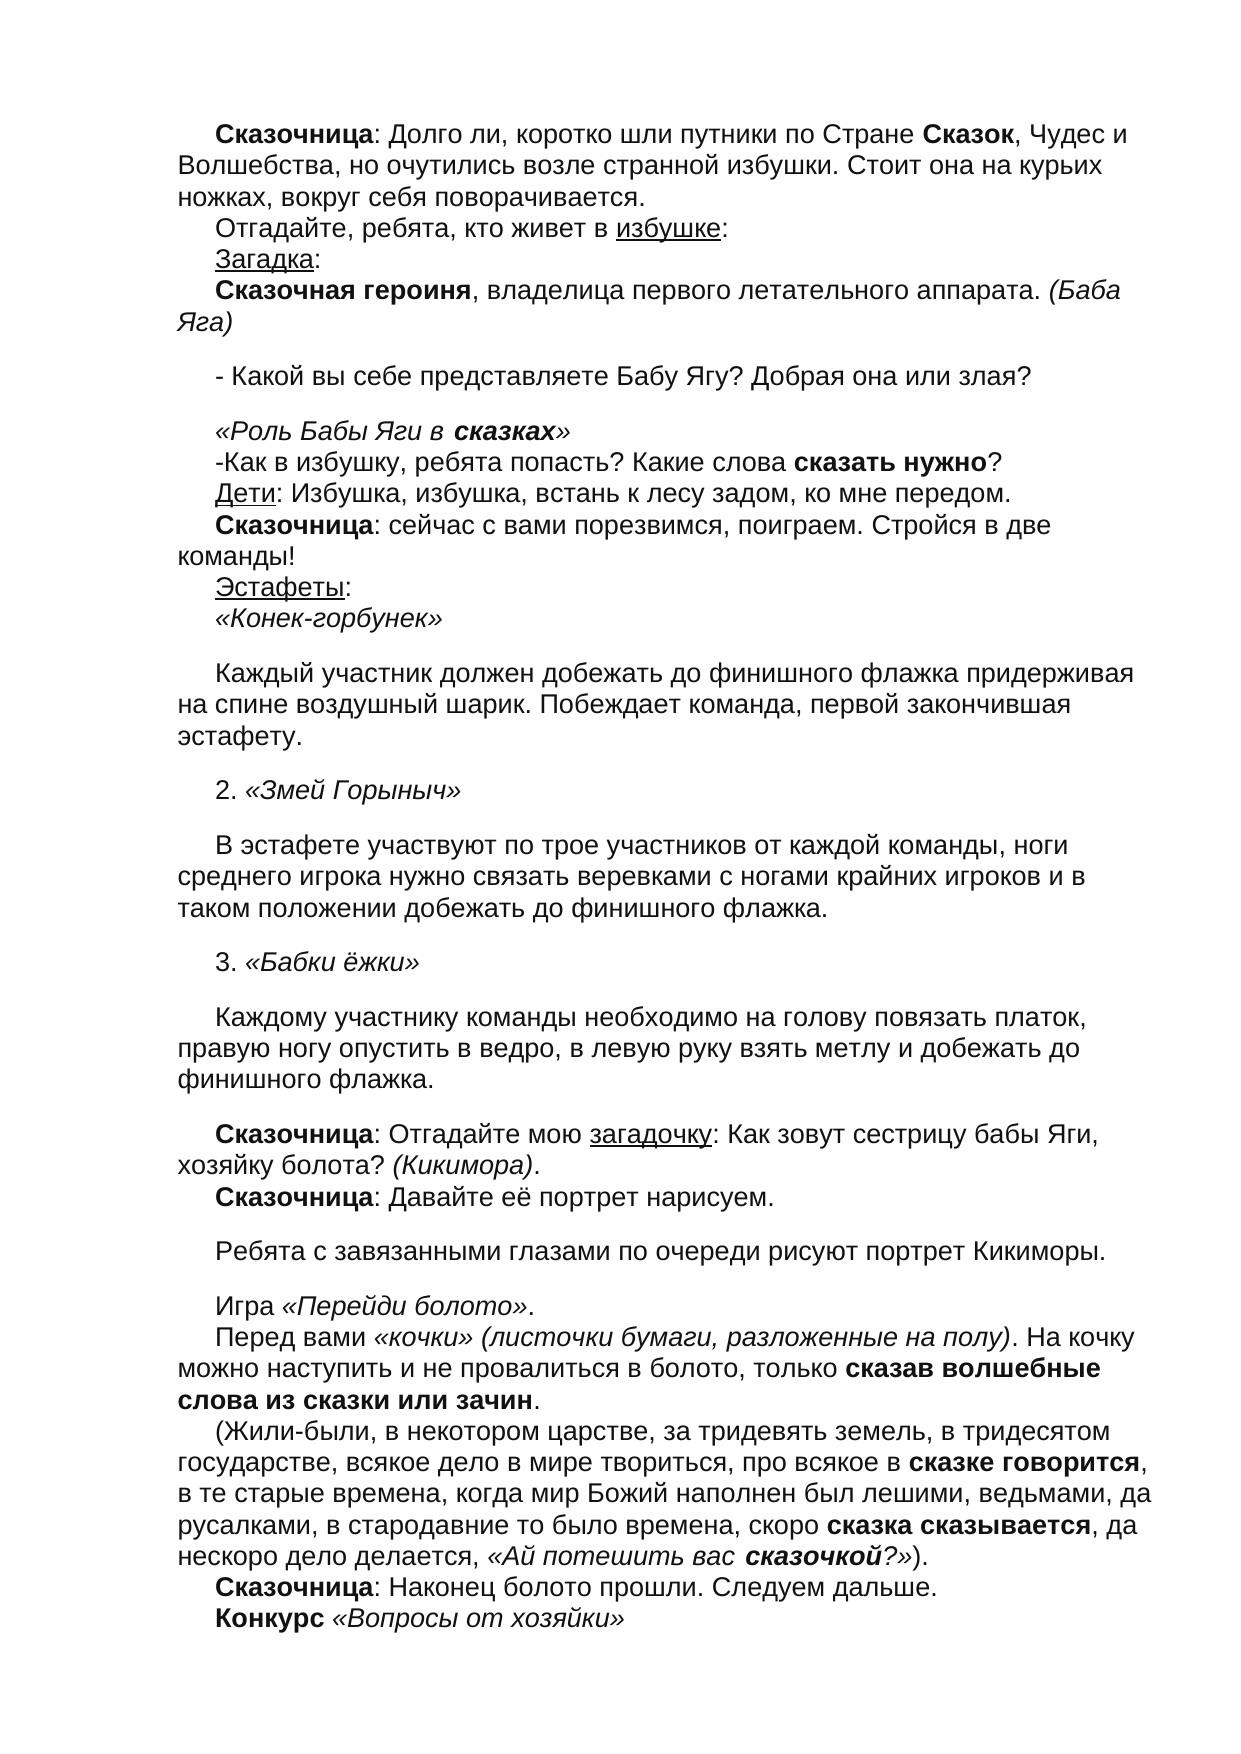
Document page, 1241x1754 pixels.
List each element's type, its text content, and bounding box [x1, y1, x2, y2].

text Ребята с завязанными глазами по очереди рисуют портрет Кикиморы. [177, 1235, 1152, 1267]
text Эстафеты: [177, 571, 1152, 602]
text Перед вами «кочки» (листочки бумаги, разложенные на полу). На кочку можно наступить и не провалиться в болото, только сказав волшебные слова из сказки или зачин. [177, 1321, 1152, 1415]
text Игра «Перейди болото». [177, 1290, 1152, 1321]
text Конкурс «Вопросы от хозяйки» [177, 1602, 1152, 1634]
text Сказочница: Наконец болото прошли. Следуем дальше. [177, 1571, 1152, 1602]
text 2. «Змей Горыныч» [177, 774, 1152, 806]
text Дети: Избушка, избушка, встань к лесу задом, ко мне передом. [177, 477, 1152, 509]
text Загадка: [177, 243, 1152, 274]
text «Конек-горбунек» [177, 602, 1152, 634]
text Отгадайте, ребята, кто живет в избушке: [177, 212, 1152, 243]
text Сказочница: Долго ли, коротко шли путники по Стране Сказок, Чудес и Волшебства, но очутились возле странной избушки. Стоит она на курьих ножках, вокруг себя поворачивается. [177, 118, 1152, 212]
text - Какой вы себе представляете Бабу Ягу? Добрая она или злая? [177, 360, 1152, 392]
text Каждому участнику команды необходимо на голову повязать платок, правую ногу опустить в ведро, в левую руку взять метлу и добежать до финишного флажка. [177, 1001, 1152, 1095]
text Сказочница: Давайте её портрет нарисуем. [177, 1181, 1152, 1212]
text (Жили-были, в некотором царстве, за тридевять земель, в тридесятом государстве, всякое дело в мире твориться, про всякое в сказке говорится, в те старые времена, когда мир Божий наполнен был лешими, ведьмами, да русалками, в стародавние то было времена, скоро сказка сказывается, да нескоро дело делается, «Ай потешить вас сказочкой?»). [177, 1415, 1152, 1571]
text «Роль Бабы Яги в сказках» [177, 415, 1152, 446]
text 3. «Бабки ёжки» [177, 946, 1152, 977]
text Сказочница: сейчас с вами порезвимся, поиграем. Стройся в две команды! [177, 509, 1152, 571]
text Сказочница: Отгадайте мою загадочку: Как зовут сестрицу бабы Яги, хозяйку болота? (Кикимора). [177, 1118, 1152, 1181]
text -Как в избушку, ребята попасть? Какие слова сказать нужно? [177, 446, 1152, 477]
text Сказочная героиня, владелица первого летательного аппарата. (Баба Яга) [177, 274, 1152, 337]
text В эстафете участвуют по трое участников от каждой команды, ноги среднего игрока нужно связать веревками с ногами крайних игроков и в таком положении добежать до финишного флажка. [177, 829, 1152, 923]
text Каждый участник должен добежать до финишного флажка придерживая на спине воздушный шарик. Побеждает команда, первой закончившая эстафету. [177, 657, 1152, 751]
